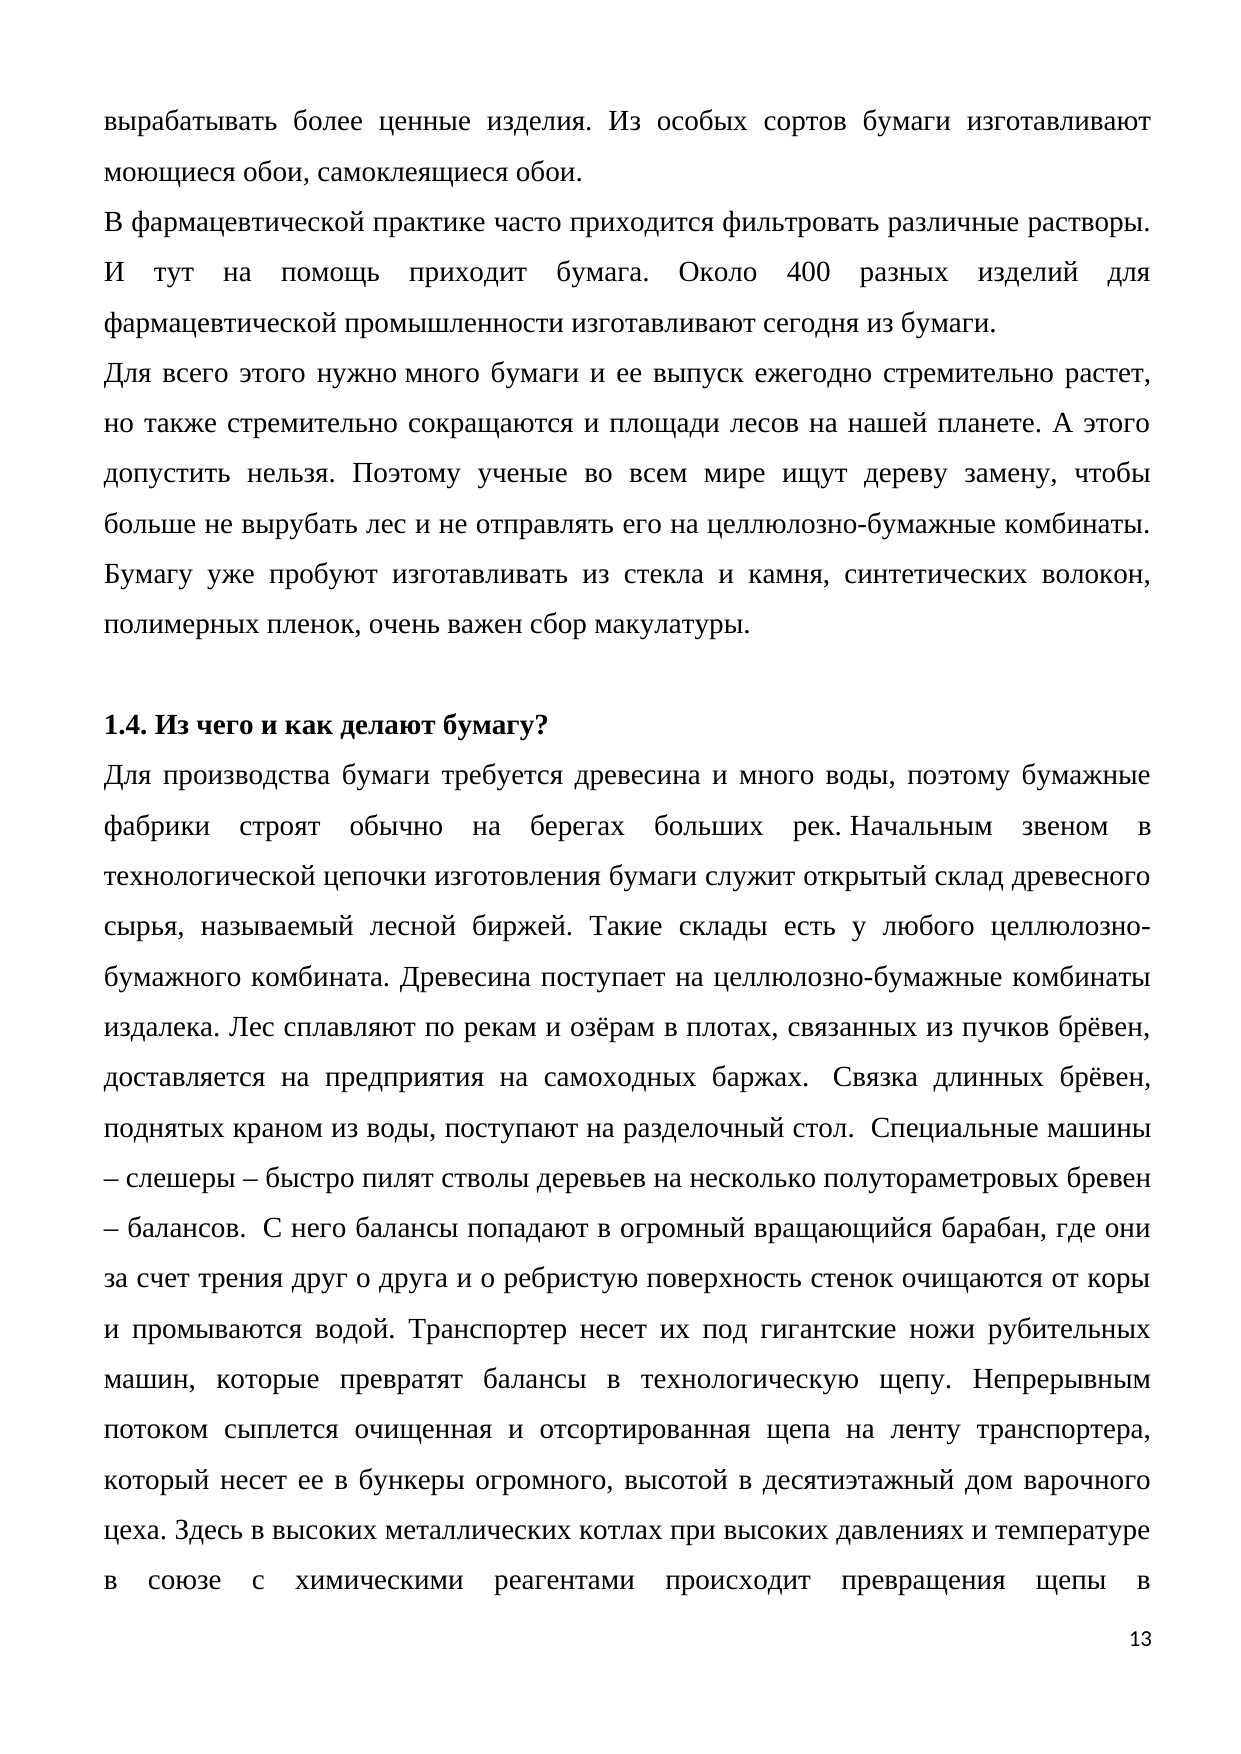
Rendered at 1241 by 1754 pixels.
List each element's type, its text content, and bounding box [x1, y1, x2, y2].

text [103, 757, 1152, 1596]
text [103, 103, 1152, 187]
text Для всего этого нужно много бумаги и ее выпуск ежегодно стремительно растет, но также стремительно сокращаются и площади лесов на нашей планете. А этого допустить нельзя. Поэтому ученые во всем мире ищут дереву замену, чтобы больше не вырубать лес и не отправлять его на целлюлозно-бумажные комбинаты. Бумагу уже пробуют изготавливать из стекла и камня, синтетических волокон, полимерных пленок, очень важен сбор макулатуры. [103, 355, 1152, 640]
text 1.4. Из чего и как делают бумагу? [103, 707, 1152, 741]
text В фармацевтической практике часто приходится фильтровать различные растворы. И тут на помощь приходит бумага. Около 400 разных изделий для фармацевтической промышленности изготавливают сегодня из бумаги. [103, 204, 1152, 338]
